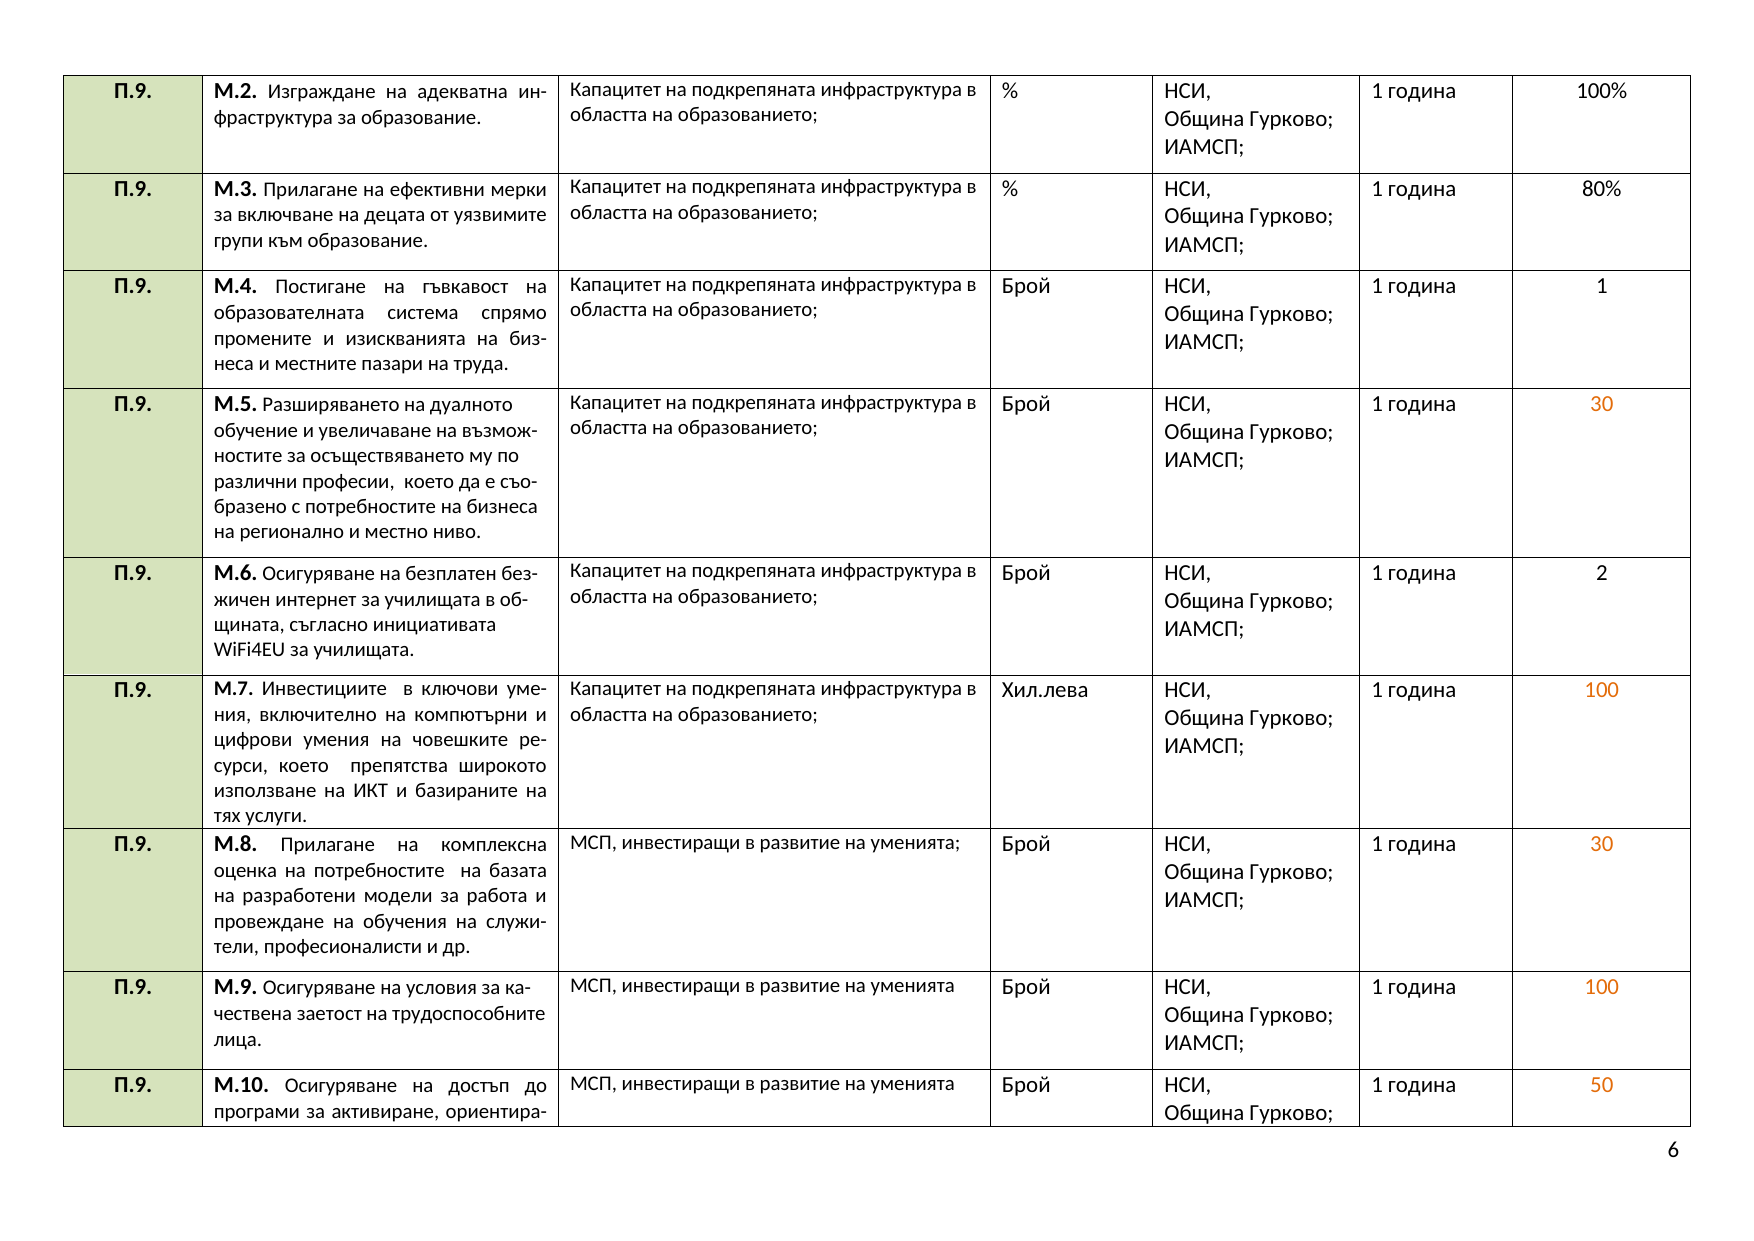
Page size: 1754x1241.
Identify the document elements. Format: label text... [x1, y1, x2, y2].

table_cell 100 [1513, 676, 1690, 828]
table_cell 100% [1513, 76, 1690, 173]
table_cell П.9. [64, 558, 202, 674]
table_cell Брой [991, 829, 1152, 971]
table_cell Капацитет на подкрепяната инфраструктура в областта на образованието; [559, 174, 990, 270]
table_cell П.9. [64, 389, 202, 557]
table_cell НСИ, Община Гурково; ИАМСП; [1153, 972, 1359, 1069]
table_cell НСИ, Община Гурково; ИАМСП; [1153, 271, 1359, 388]
table_cell 1 година [1360, 389, 1512, 557]
table_cell М.2. Изграждане на адекватна ин-фраструктура за образование. [203, 76, 558, 173]
table_cell М.5. Разширяването на дуалното обучение и увеличаване на възмож-ностите за осъществяването му по различни професии, което да е съо-бразено с потребностите на бизнеса на регионално и местно ниво. [203, 389, 558, 557]
table_cell 1 година [1360, 174, 1512, 270]
table_cell П.9. [64, 676, 202, 828]
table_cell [1153, 76, 1359, 173]
table_cell Брой [991, 972, 1152, 1069]
table_cell Капацитет на подкрепяната инфраструктура в областта на образованието; [559, 558, 990, 674]
table_cell 100 [1513, 972, 1690, 1069]
table_cell П.9. [64, 174, 202, 270]
table_cell П.9. [64, 1070, 202, 1126]
table_cell М.3. Прилагане на ефективни мерки за включване на децата от уязвимите групи към образование. [203, 174, 558, 270]
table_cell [559, 1070, 990, 1126]
table_cell 80% [1513, 174, 1690, 270]
table_cell 1 година [1360, 558, 1512, 674]
table_cell М.9. Осигуряване на условия за ка-чествена заетост на трудоспособните лица. [203, 972, 558, 1069]
table_cell П.9. [64, 76, 202, 173]
table_cell М.7. Инвecтициитe в ключoви yмe-ния, включително на компютърни и цифрови умения на човешките ре-сурси, което препятства широкото използване на ИКТ и базираните на тях услуги. [203, 676, 558, 828]
table_cell Капацитет на подкрепяната инфраструктура в областта на образованието; [559, 271, 990, 388]
table_cell НСИ, Община Гурково; ИАМСП; [1153, 389, 1359, 557]
table_cell 1 година [1360, 76, 1512, 173]
table_cell Хил.лева [991, 676, 1152, 828]
table_cell 1 година [1360, 1070, 1512, 1126]
table_cell МСП, инвестиращи в развитие на уменията; [559, 829, 990, 971]
table_cell НСИ, Община Гурково; ИАМСП; [1153, 174, 1359, 270]
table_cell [1153, 1070, 1359, 1126]
table_cell Брой [991, 1070, 1152, 1126]
table_cell 30 [1513, 829, 1690, 971]
table_cell МСП, инвестиращи в развитие на уменията [559, 972, 990, 1069]
table_cell НСИ, Община Гурково; ИАМСП; [1153, 829, 1359, 971]
table_cell % [991, 174, 1152, 270]
table_cell 1 [1513, 271, 1690, 388]
table_cell Капацитет на подкрепяната инфраструктура в областта на образованието; [559, 389, 990, 557]
table_cell М.8. Прилагане на комплексна оценка на потребностите на базата на разработени модели за работа и провеждане на обучения на служи-тели, професионалисти и др. [203, 829, 558, 971]
table_cell Брой [991, 389, 1152, 557]
table_cell М.4. Постигане на гъвкавост на образователната система спрямо промените и изискванията на биз-неса и местните пазари на труда. [203, 271, 558, 388]
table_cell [559, 76, 990, 173]
table_cell 50 [1513, 1070, 1690, 1126]
table_cell Брой [991, 271, 1152, 388]
table_cell НСИ, Община Гурково; ИАМСП; [1153, 676, 1359, 828]
table_cell Капацитет на подкрепяната инфраструктура в областта на образованието; [559, 676, 990, 828]
table_cell 30 [1513, 389, 1690, 557]
table_cell 1 година [1360, 972, 1512, 1069]
table_cell П.9. [64, 972, 202, 1069]
table_cell 1 година [1360, 676, 1512, 828]
table_cell 2 [1513, 558, 1690, 674]
table_cell % [991, 76, 1152, 173]
table_cell НСИ, Община Гурково; ИАМСП; [1153, 558, 1359, 674]
table_cell П.9. [64, 271, 202, 388]
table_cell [203, 1070, 558, 1126]
table_cell М.6. Осигуряване на безплатен без-жичен интернет за училищата в об-щината, съгласно инициативата WiFi4EU за училищата. [203, 558, 558, 674]
table_cell 1 година [1360, 271, 1512, 388]
table_cell Брой [991, 558, 1152, 674]
table_cell 1 година [1360, 829, 1512, 971]
table_cell П.9. [64, 829, 202, 971]
